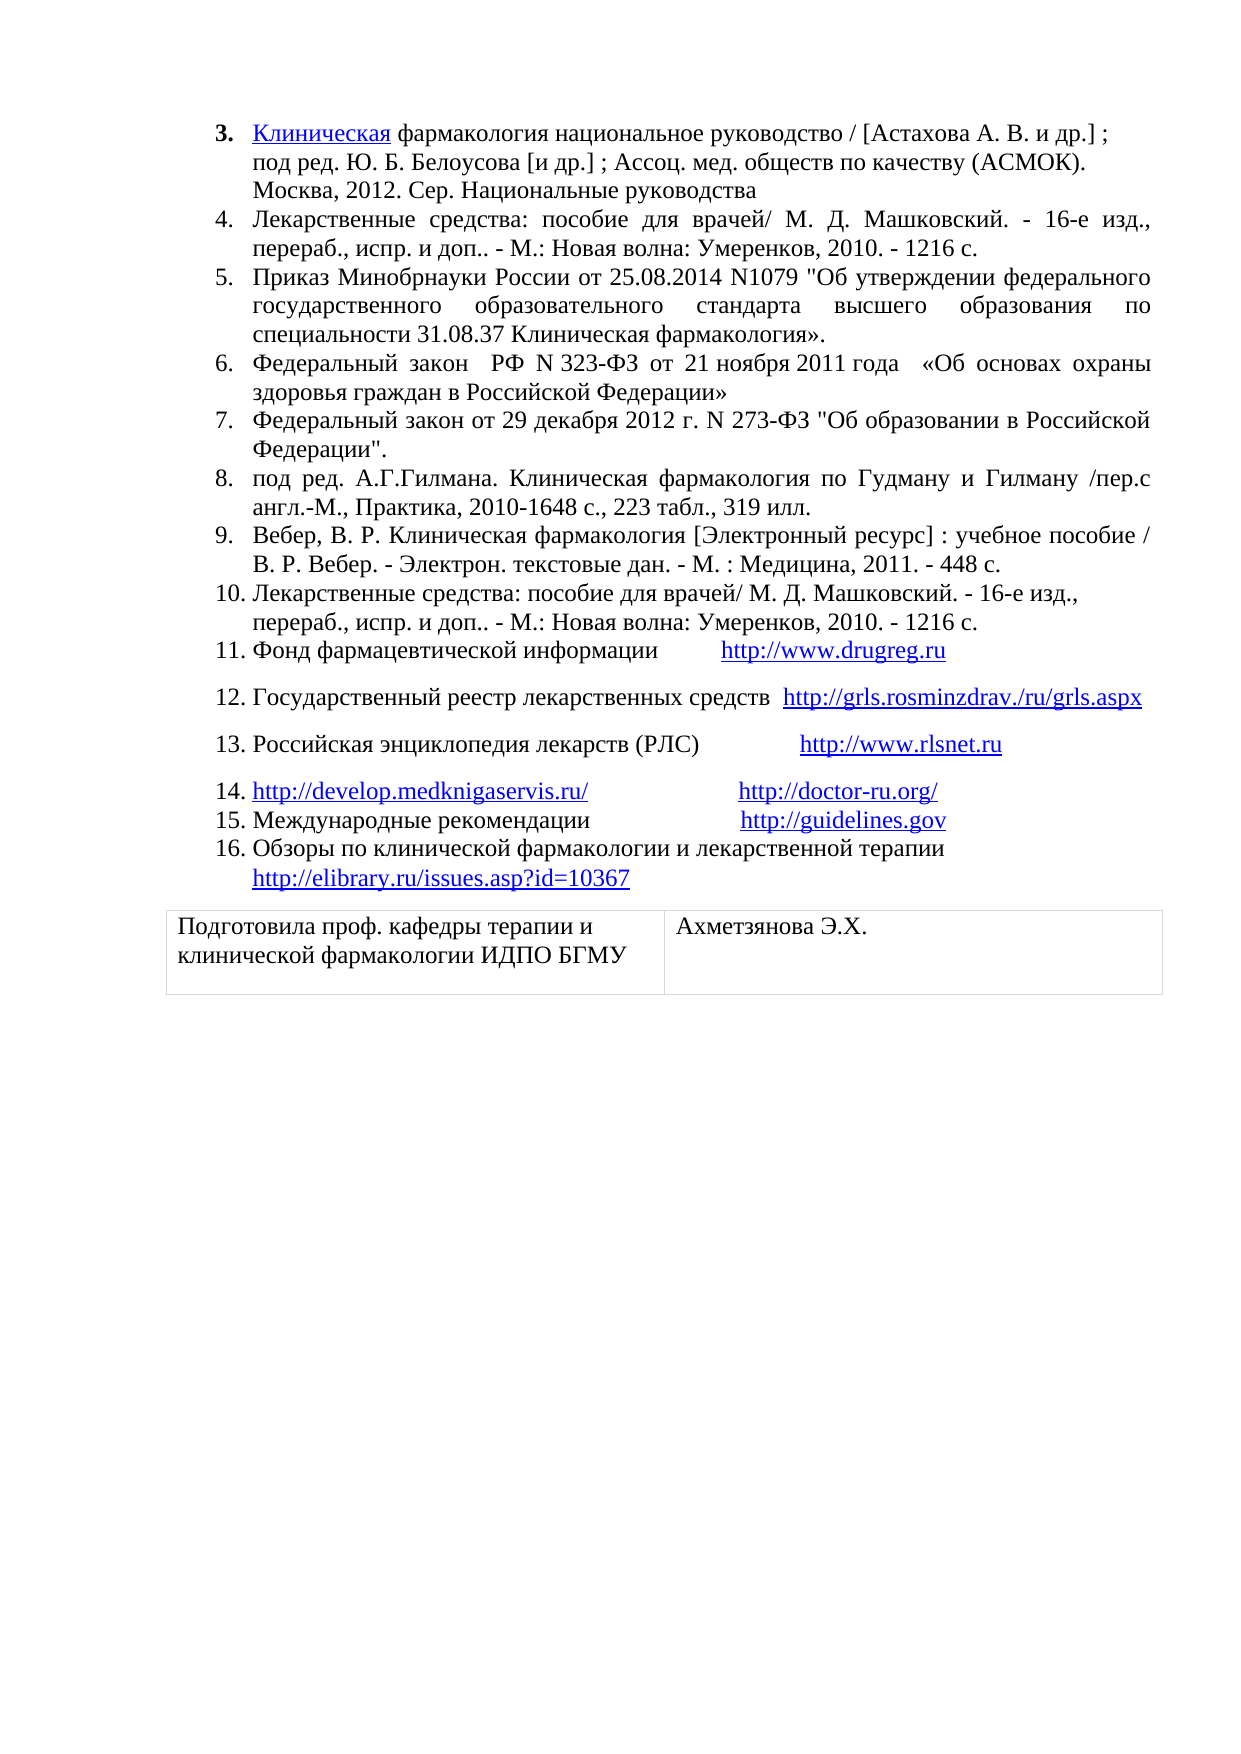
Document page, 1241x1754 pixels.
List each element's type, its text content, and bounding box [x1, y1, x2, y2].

table_header Подготовила проф. кафедры терапии и клинической фармакологии ИДПО БГМУ [167, 911, 664, 993]
list Лекарственные средства: пособие для врачей/ М. Д. Машковский. - 16-е изд., перераб., испр. и доп.. - М.: Новая волна: Умеренков, 2010. - 1216 с. [215, 578, 1152, 636]
list http://develop.medknigaservis.ru/ http://doctor-ru.org/ [215, 776, 1152, 805]
title под ред. А.Г.Гилмана. Клиническая фармакология по Гудману и Гилману /пер.с англ.-М., Практика, 2010-1648 с., 223 табл., 319 илл. [215, 463, 1152, 521]
list Приказ Минобрнауки России от 25.08.2014 N1079 "Об утверждении федерального государственного образовательного стандарта высшего образования по специальности 31.08.37 Клиническая фармакология». [215, 262, 1152, 348]
title Федеральный закон РФ N 323-ФЗ от 21 ноября 2011 года «Об основах охраны здоровья граждан в Российской Федерации» [215, 348, 1152, 406]
list Фонд фармацевтической информации http://www.drugreg.ru [215, 636, 1152, 664]
title Федеральный закон от 29 декабря 2012 г. N 273-ФЗ "Об образовании в Российской Федерации". [215, 406, 1152, 463]
list Лекарственные средства: пособие для врачей/ М. Д. Машковский. - 16-е изд., перераб., испр. и доп.. - М.: Новая волна: Умеренков, 2010. - 1216 с. [215, 204, 1152, 262]
title Вебер, В. Р. Клиническая фармакология [Электронный ресурс] : учебное пособие / В. Р. Вебер. - Электрон. текстовые дан. - М. : Медицина, 2011. - 448 с. [215, 521, 1152, 578]
table_header Ахметзянова Э.Х. [665, 911, 1162, 993]
list Российская энциклопедия лекарств (РЛС) http://www.rlsnet.ru [215, 729, 1152, 758]
list Государственный реестр лекарственных средств http://grls.rosminzdrav./ru/grls.aspx [215, 682, 1152, 711]
list Обзоры по клинической фармакологии и лекарственной терапии http://elibrary.ru/issues.asp?id=10367 [215, 833, 1152, 892]
list Международные рекомендации http://guidelines.gov [215, 805, 1152, 833]
list Клиническая фармакология национальное руководство / [Астахова А. В. и др.] ; под ред. Ю. Б. Белоусова [и др.] ; Ассоц. мед. обществ по качеству (АСМОК). Москва, 2012. Сер. Национальные руководства [215, 118, 1152, 204]
